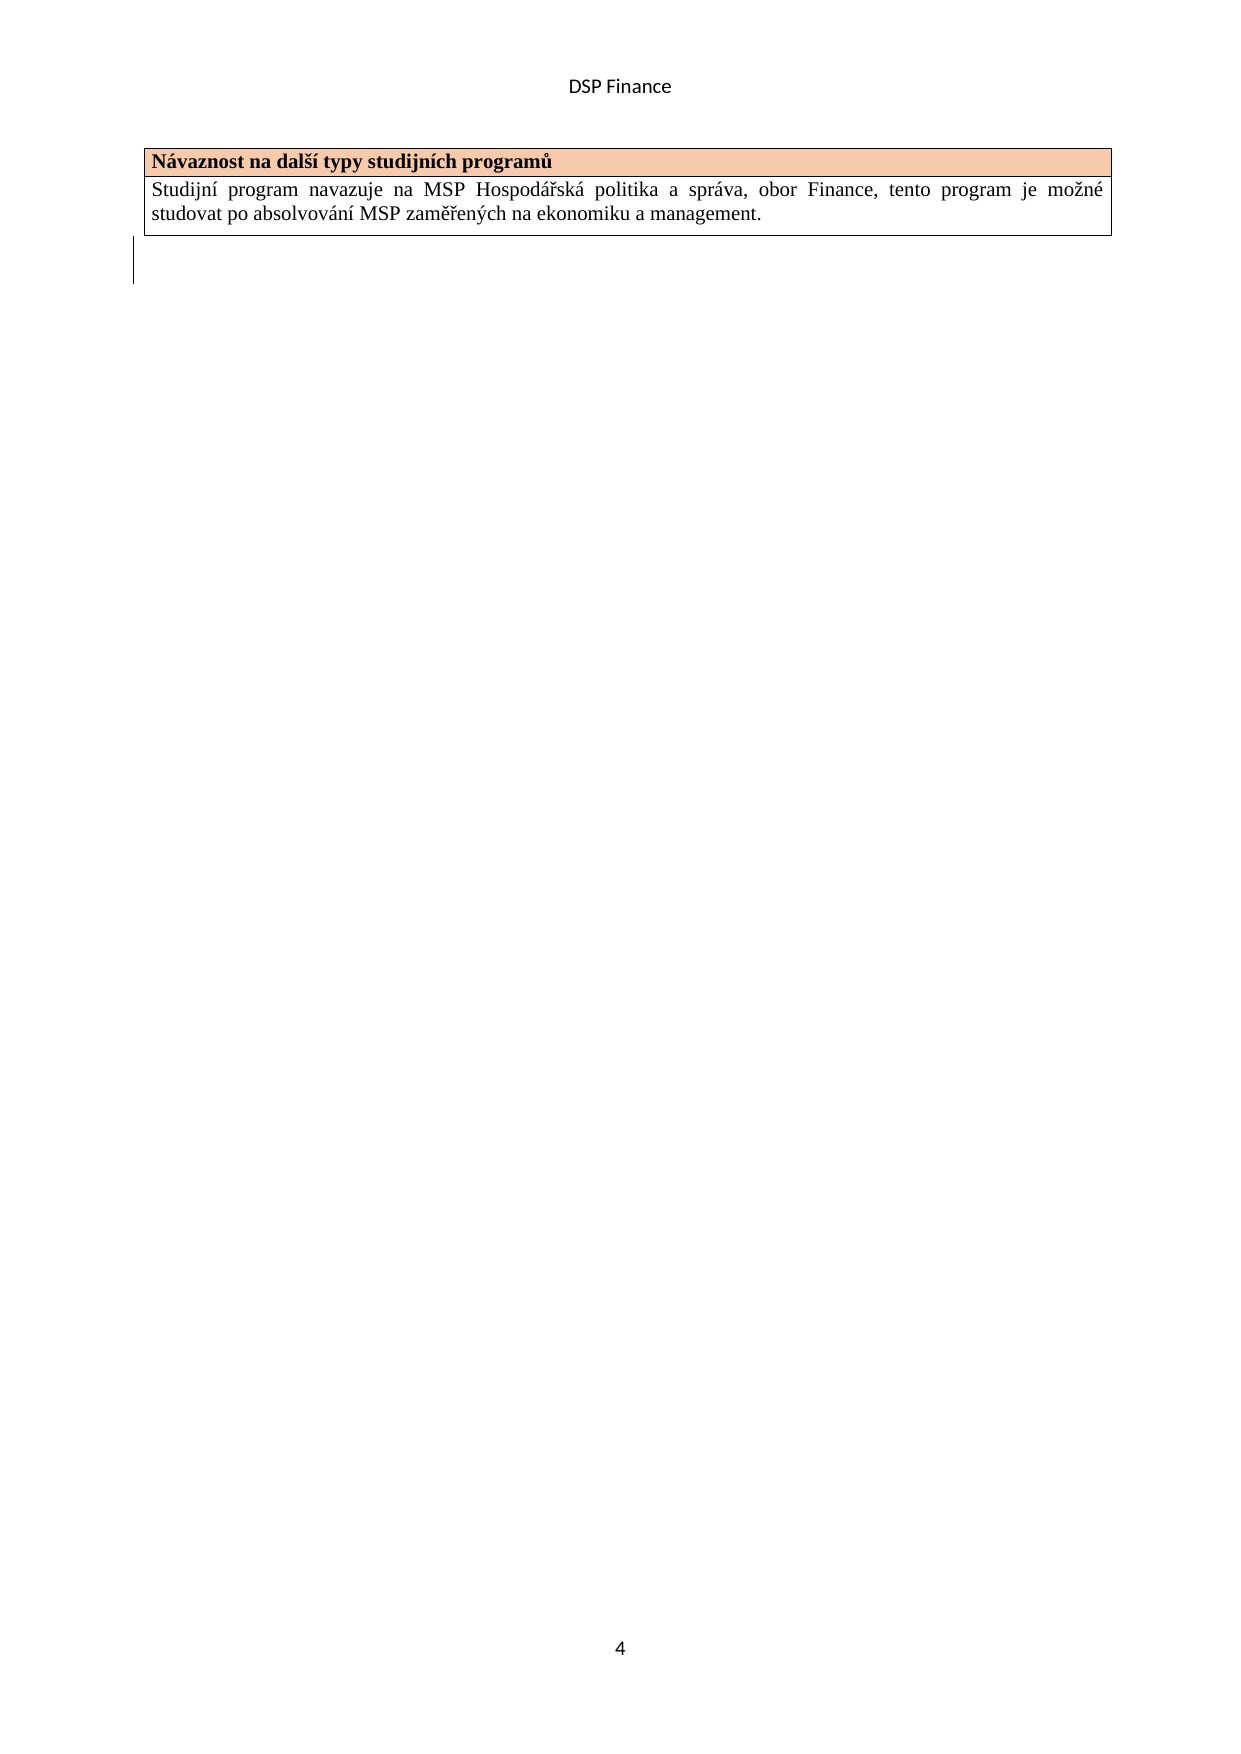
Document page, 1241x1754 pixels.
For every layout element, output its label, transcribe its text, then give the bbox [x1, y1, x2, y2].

table_cell Studijní program navazuje na MSP Hospodářská politika a správa, obor Finance, tento program je možné studovat po absolvování MSP zaměřených na ekonomiku a management. [145, 177, 1111, 235]
table_cell Návaznost na další typy studijních programů [145, 149, 1111, 176]
